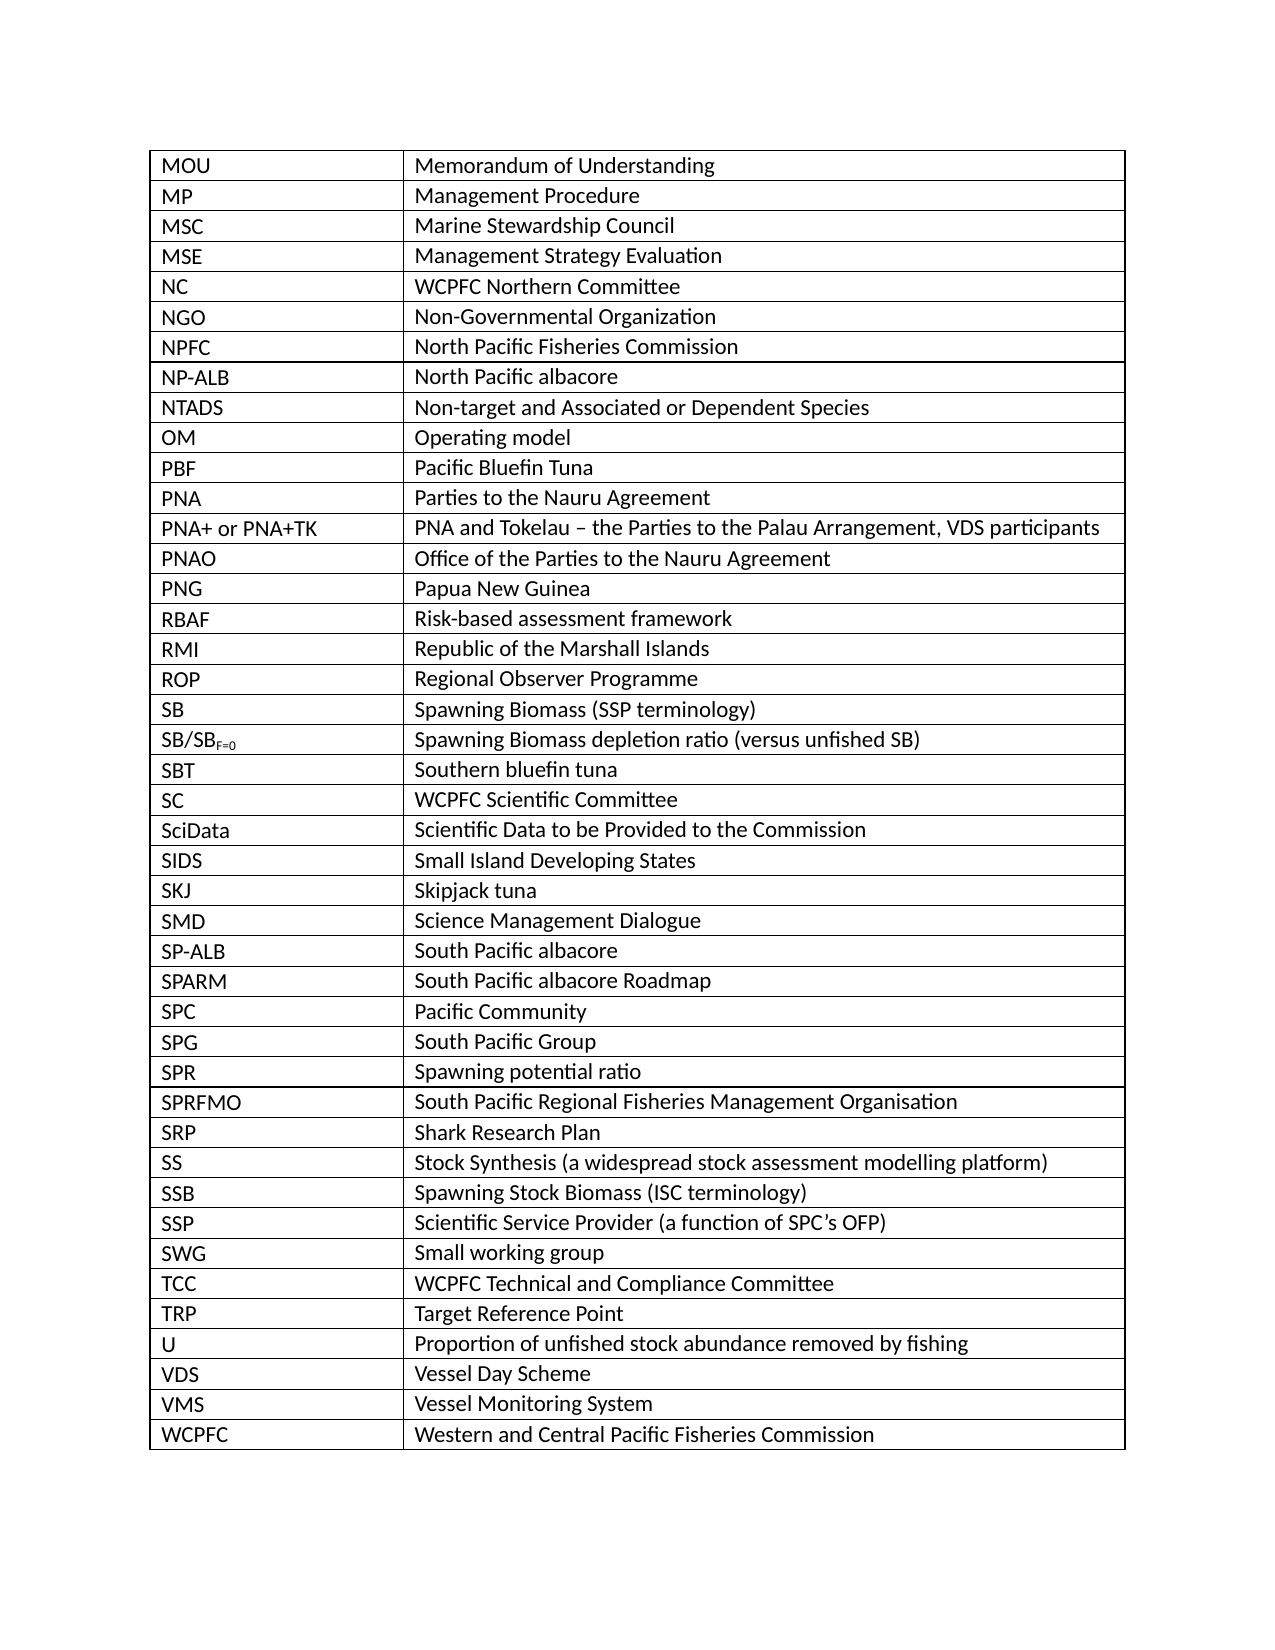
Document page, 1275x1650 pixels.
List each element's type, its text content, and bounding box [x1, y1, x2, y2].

table_cell Management Strategy Evaluation [404, 242, 1124, 271]
table_cell SPG [151, 1027, 403, 1056]
table_cell VMS [151, 1390, 403, 1419]
table_cell WCPFC Northern Committee [404, 272, 1124, 301]
table_cell RMI [151, 634, 403, 663]
table_cell SBT [151, 755, 403, 784]
table_cell PNG [151, 574, 403, 603]
table_cell SPR [151, 1057, 403, 1086]
table_cell Non-Governmental Organization [404, 302, 1124, 331]
table_cell SKJ [151, 876, 403, 905]
table_cell SP-ALB [151, 936, 403, 966]
table_cell Southern bluefin tuna [404, 755, 1124, 784]
table_cell Proportion of unfished stock abundance removed by fishing [404, 1329, 1124, 1358]
table_cell Regional Observer Programme [404, 665, 1124, 694]
table_cell Small working group [404, 1239, 1124, 1268]
table_cell MSE [151, 242, 403, 271]
table_cell South Pacific Regional Fisheries Management Organisation [404, 1088, 1124, 1117]
table_cell Vessel Day Scheme [404, 1359, 1124, 1388]
table_cell Office of the Parties to the Nauru Agreement [404, 544, 1124, 573]
table_cell Marine Stewardship Council [404, 211, 1124, 241]
table_cell TRP [151, 1299, 403, 1328]
table_cell Management Procedure [404, 181, 1124, 210]
table_cell Stock Synthesis (a widespread stock assessment modelling platform) [404, 1148, 1124, 1177]
table_cell Shark Research Plan [404, 1118, 1124, 1147]
table_cell South Pacific albacore Roadmap [404, 967, 1124, 996]
table_cell Spawning Biomass (SSP terminology) [404, 695, 1124, 724]
table_cell Risk-based assessment framework [404, 604, 1124, 633]
table_cell NPFC [151, 332, 403, 361]
table_cell SC [151, 785, 403, 814]
table_cell Republic of the Marshall Islands [404, 634, 1124, 663]
table_cell PNA and Tokelau – the Parties to the Palau Arrangement, VDS participants [404, 514, 1124, 543]
table_cell SSB [151, 1178, 403, 1207]
table_cell NP-ALB [151, 363, 403, 392]
table_cell SciData [151, 816, 403, 845]
table_cell South Pacific albacore [404, 936, 1124, 966]
table_cell WCPFC Technical and Compliance Committee [404, 1269, 1124, 1298]
table_cell Pacific Bluefin Tuna [404, 453, 1124, 482]
table_cell Skipjack tuna [404, 876, 1124, 905]
table_cell SS [151, 1148, 403, 1177]
table_cell Parties to the Nauru Agreement [404, 483, 1124, 512]
table_cell North Pacific Fisheries Commission [404, 332, 1124, 361]
table_cell VDS [151, 1359, 403, 1388]
table_cell PNA [151, 483, 403, 512]
table_cell NGO [151, 302, 403, 331]
table_cell U [151, 1329, 403, 1358]
table_cell Non-target and Associated or Dependent Species [404, 393, 1124, 422]
table_cell WCPFC Scientific Committee [404, 785, 1124, 814]
table_cell PNA+ or PNA+TK [151, 514, 403, 543]
table_cell Pacific Community [404, 997, 1124, 1026]
table_cell Scientific Data to be Provided to the Commission [404, 816, 1124, 845]
table_cell PNAO [151, 544, 403, 573]
table_cell OM [151, 423, 403, 452]
table_cell North Pacific albacore [404, 363, 1124, 392]
table_cell Vessel Monitoring System [404, 1390, 1124, 1419]
table_cell TCC [151, 1269, 403, 1298]
table_cell Western and Central Pacific Fisheries Commission [404, 1420, 1124, 1449]
table_cell Spawning Stock Biomass (ISC terminology) [404, 1178, 1124, 1207]
table_cell SRP [151, 1118, 403, 1147]
table_cell SIDS [151, 846, 403, 875]
table_cell Papua New Guinea [404, 574, 1124, 603]
table_cell MP [151, 181, 403, 210]
table_cell NTADS [151, 393, 403, 422]
table_cell WCPFC [151, 1420, 403, 1449]
table_cell SPARM [151, 967, 403, 996]
table_cell South Pacific Group [404, 1027, 1124, 1056]
table_cell MSC [151, 211, 403, 241]
table_cell Operating model [404, 423, 1124, 452]
table_cell Spawning potential ratio [404, 1057, 1124, 1086]
table_cell Scientific Service Provider (a function of SPC’s OFP) [404, 1208, 1124, 1237]
table_cell PBF [151, 453, 403, 482]
table_cell MOU [151, 151, 403, 180]
table_cell Science Management Dialogue [404, 906, 1124, 935]
table_cell SPC [151, 997, 403, 1026]
table_cell Spawning Biomass depletion ratio (versus unfished SB) [404, 725, 1124, 754]
table_cell SSP [151, 1208, 403, 1237]
table_cell SMD [151, 906, 403, 935]
table_cell RBAF [151, 604, 403, 633]
table_cell ROP [151, 665, 403, 694]
table_cell Target Reference Point [404, 1299, 1124, 1328]
table_cell Small Island Developing States [404, 846, 1124, 875]
table_cell SPRFMO [151, 1088, 403, 1117]
table_cell Memorandum of Understanding [404, 151, 1124, 180]
table_cell NC [151, 272, 403, 301]
table_cell SWG [151, 1239, 403, 1268]
table_cell SB/SBF=0 [151, 725, 403, 754]
table_cell SB [151, 695, 403, 724]
